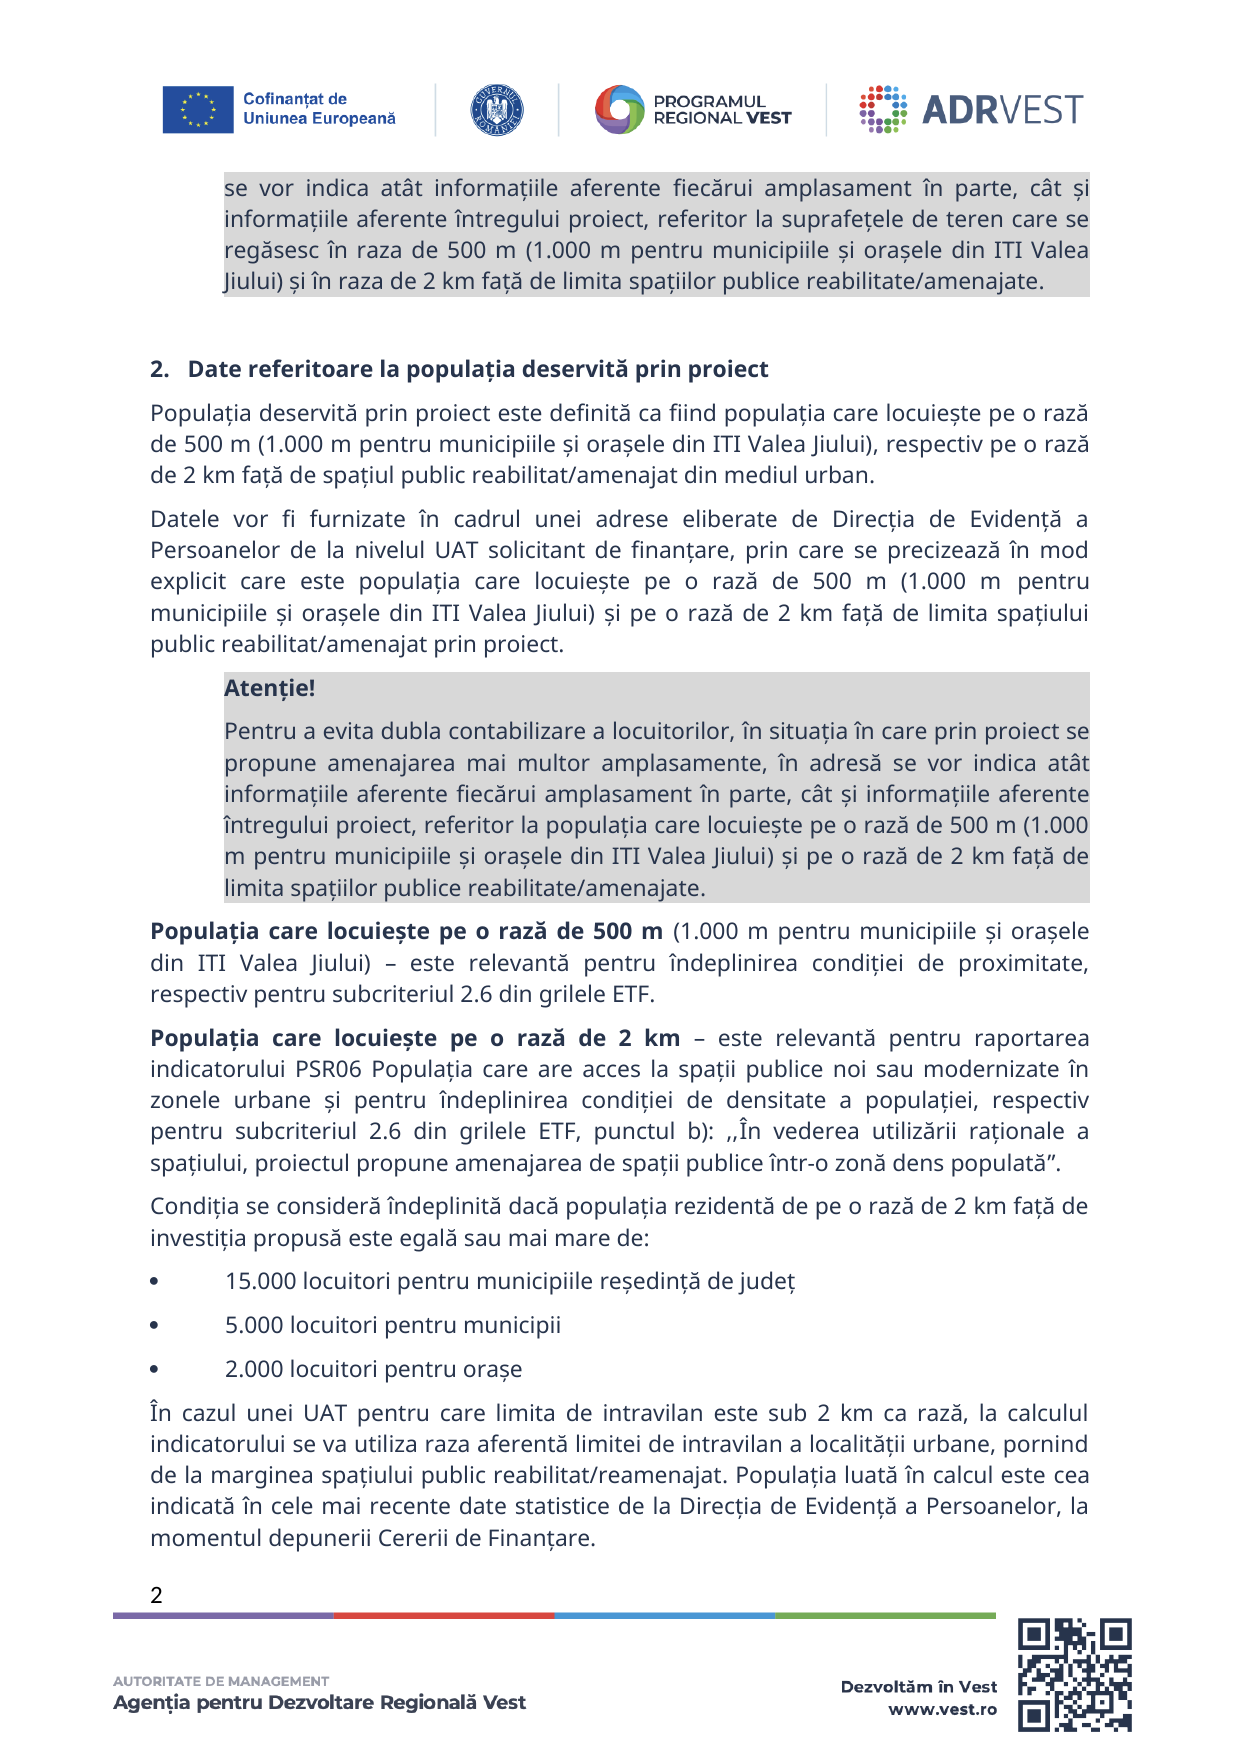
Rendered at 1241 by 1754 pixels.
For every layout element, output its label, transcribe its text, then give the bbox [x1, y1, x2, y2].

text Atenție! [224, 672, 1090, 703]
list Date referitoare la populația deservită prin proiect [150, 353, 1090, 384]
text În cazul unei UAT pentru care limita de intravilan este sub 2 km ca rază, la calculul indicatorului se va utiliza raza aferentă limitei de intravilan a localității urbane, pornind de la marginea spațiului public reabilitat/reamenajat. Populația luată în calcul este cea indicată în cele mai recente date statistice de la Direcția de Evidență a Persoanelor, la momentul depunerii Cererii de Finanțare. [150, 1397, 1090, 1553]
list 15.000 locuitori pentru municipiile reședință de județ [150, 1265, 1090, 1297]
text Pentru a evita dubla contabilizare a locuitorilor, în situația în care prin proiect se propune amenajarea mai multor amplasamente, în adresă se vor indica atât informațiile aferente fiecărui amplasament în parte, cât și informațiile aferente întregului proiect, referitor la populația care locuiește pe o rază de 500 m (1.000 m pentru municipiile și orașele din ITI Valea Jiului) și pe o rază de 2 km față de limita spațiilor publice reabilitate/amenajate. [224, 715, 1090, 903]
list Condiția se consideră îndeplinită dacă populația rezidentă de pe o rază de 2 km față de investiția propusă este egală sau mai mare de: [150, 1190, 1090, 1253]
list 5.000 locuitori pentru municipii [150, 1309, 1090, 1340]
list Populația care locuiește pe o rază de 500 m (1.000 m pentru municipiile și orașele din ITI Valea Jiului) – este relevantă pentru îndeplinirea condiției de proximitate, respectiv pentru subcriteriul 2.6 din grilele ETF. [150, 915, 1090, 1009]
picture [150, 73, 1091, 141]
list 2.000 locuitori pentru orașe [150, 1353, 1090, 1384]
list Populația deservită prin proiect este definită ca fiind populația care locuiește pe o rază de 500 m (1.000 m pentru municipiile și orașele din ITI Valea Jiului), respectiv pe o rază de 2 km față de spațiul public reabilitat/amenajat din mediul urban. [150, 397, 1090, 490]
list Populația care locuiește pe o rază de 2 km – este relevantă pentru raportarea indicatorului PSR06 Populația care are acces la spații publice noi sau modernizate în zonele urbane și pentru îndeplinirea condiției de densitate a populației, respectiv pentru subcriteriul 2.6 din grilele ETF, punctul b): ,,În vederea utilizării raționale a spațiului, proiectul propune amenajarea de spații publice într-o zonă dens populată”. [150, 1022, 1090, 1178]
list Datele vor fi furnizate în cadrul unei adrese eliberate de Direcția de Evidență a Persoanelor de la nivelul UAT solicitant de finanțare, prin care se precizează în mod explicit care este populația care locuiește pe o rază de 500 m (1.000 m pentru municipiile și orașele din ITI Valea Jiului) și pe o rază de 2 km față de limita spațiului public reabilitat/amenajat prin proiect. [150, 503, 1090, 659]
picture [105, 1609, 1141, 1741]
